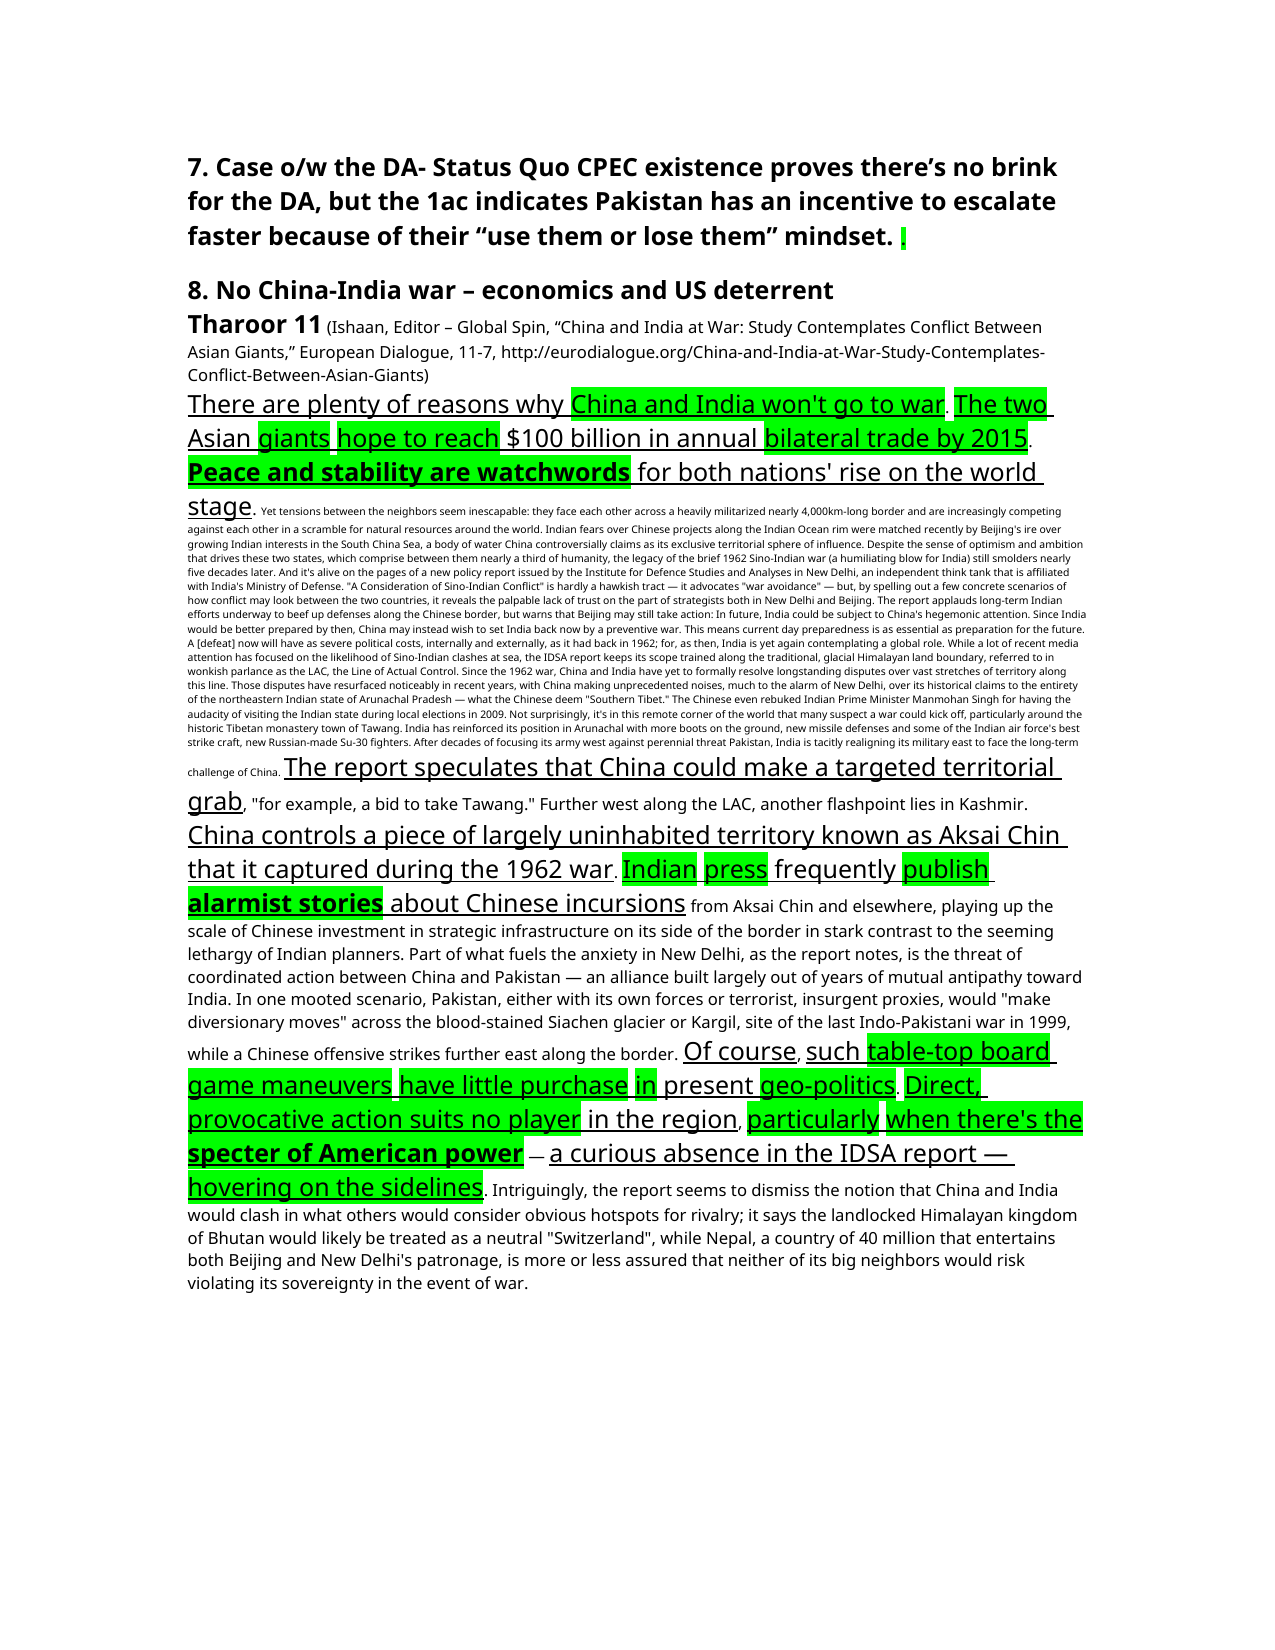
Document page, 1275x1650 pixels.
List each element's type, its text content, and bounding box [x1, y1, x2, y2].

text There are plenty of reasons why China and India won't go to war. The two Asian giants hope to reach $100 billion in annual bilateral trade by 2015. Peace and stability are watchwords for both nations' rise on the world stage. Yet tensions between the neighbors seem inescapable: they face each other across a heavily militarized nearly 4,000km-long border and are increasingly competing against each other in a scramble for natural resources around the world. Indian fears over Chinese projects along the Indian Ocean rim were matched recently by Beijing's ire over growing Indian interests in the South China Sea, a body of water China controversially claims as its exclusive territorial sphere of influence. Despite the sense of optimism and ambition that drives these two states, which comprise between them nearly a third of humanity, the legacy of the brief 1962 Sino-Indian war (a humiliating blow for India) still smolders nearly five decades later. And it's alive on the pages of a new policy report issued by the Institute for Defence Studies and Analyses in New Delhi, an independent think tank that is affiliated with India's Ministry of Defense. "A Consideration of Sino-Indian Conflict" is hardly a hawkish tract — it advocates "war avoidance" — but, by spelling out a few concrete scenarios of how conflict may look between the two countries, it reveals the palpable lack of trust on the part of strategists both in New Delhi and Beijing. The report applauds long-term Indian efforts underway to beef up defenses along the Chinese border, but warns that Beijing may still take action: In future, India could be subject to China's hegemonic attention. Since India would be better prepared by then, China may instead wish to set India back now by a preventive war. This means current day preparedness is as essential as preparation for the future. A [defeat] now will have as severe political costs, internally and externally, as it had back in 1962; for, as then, India is yet again contemplating a global role. While a lot of recent media attention has focused on the likelihood of Sino-Indian clashes at sea, the IDSA report keeps its scope trained along the traditional, glacial Himalayan land boundary, referred to in wonkish parlance as the LAC, the Line of Actual Control. Since the 1962 war, China and India have yet to formally resolve longstanding disputes over vast stretches of territory along this line. Those disputes have resurfaced noticeably in recent years, with China making unprecedented noises, much to the alarm of New Delhi, over its historical claims to the entirety of the northeastern Indian state of Arunachal Pradesh — what the Chinese deem "Southern Tibet." The Chinese even rebuked Indian Prime Minister Manmohan Singh for having the audacity of visiting the Indian state during local elections in 2009. Not surprisingly, it's in this remote corner of the world that many suspect a war could kick off, particularly around the historic Tibetan monastery town of Tawang. India has reinforced its position in Arunachal with more boots on the ground, new missile defenses and some of the Indian air force's best strike craft, new Russian-made Su-30 fighters. After decades of focusing its army west against perennial threat Pakistan, India is tacitly realigning its military east to face the long-term challenge of China. The report speculates that China could make a targeted territorial grab, "for example, a bid to take Tawang." Further west along the LAC, another flashpoint lies in Kashmir. China controls a piece of largely uninhabited territory known as Aksai Chin that it captured during the 1962 war. Indian press frequently publish alarmist stories about Chinese incursions from Aksai Chin and elsewhere, playing up the scale of Chinese investment in strategic infrastructure on its side of the border in stark contrast to the seeming lethargy of Indian planners. Part of what fuels the anxiety in New Delhi, as the report notes, is the threat of coordinated action between China and Pakistan — an alliance built largely out of years of mutual antipathy toward India. In one mooted scenario, Pakistan, either with its own forces or terrorist, insurgent proxies, would "make diversionary moves" across the blood-stained Siachen glacier or Kargil, site of the last Indo-Pakistani war in 1999, while a Chinese offensive strikes further east along the border. Of course, such table-top board game maneuvers have little purchase in present geo-politics. Direct, provocative action suits no player in the region, particularly when there's the specter of American power — a curious absence in the IDSA report — hovering on the sidelines. Intriguingly, the report seems to dismiss the notion that China and India would clash in what others would consider obvious hotspots for rivalry; it says the landlocked Himalayan kingdom of Bhutan would likely be treated as a neutral "Switzerland", while Nepal, a country of 40 million that entertains both Beijing and New Delhi's patronage, is more or less assured that neither of its big neighbors would risk violating its sovereignty in the event of war. [187, 387, 1087, 1294]
subtitle 7. Case o/w the DA- Status Quo CPEC existence proves there’s no brink for the DA, but the 1ac indicates Pakistan has an incentive to escalate faster because of their “use them or lose them” mindset. . [187, 150, 1087, 252]
subtitle 8. No China-India war – economics and US deterrent [187, 273, 1087, 307]
text Tharoor 11 (Ishaan, Editor – Global Spin, “China and India at War: Study Contemplates Conflict Between Asian Giants,” European Dialogue, 11-7, http://eurodialogue.org/China-and-India-at-War-Study-Contemplates-Conflict-Between-Asian-Giants) [187, 307, 1087, 387]
